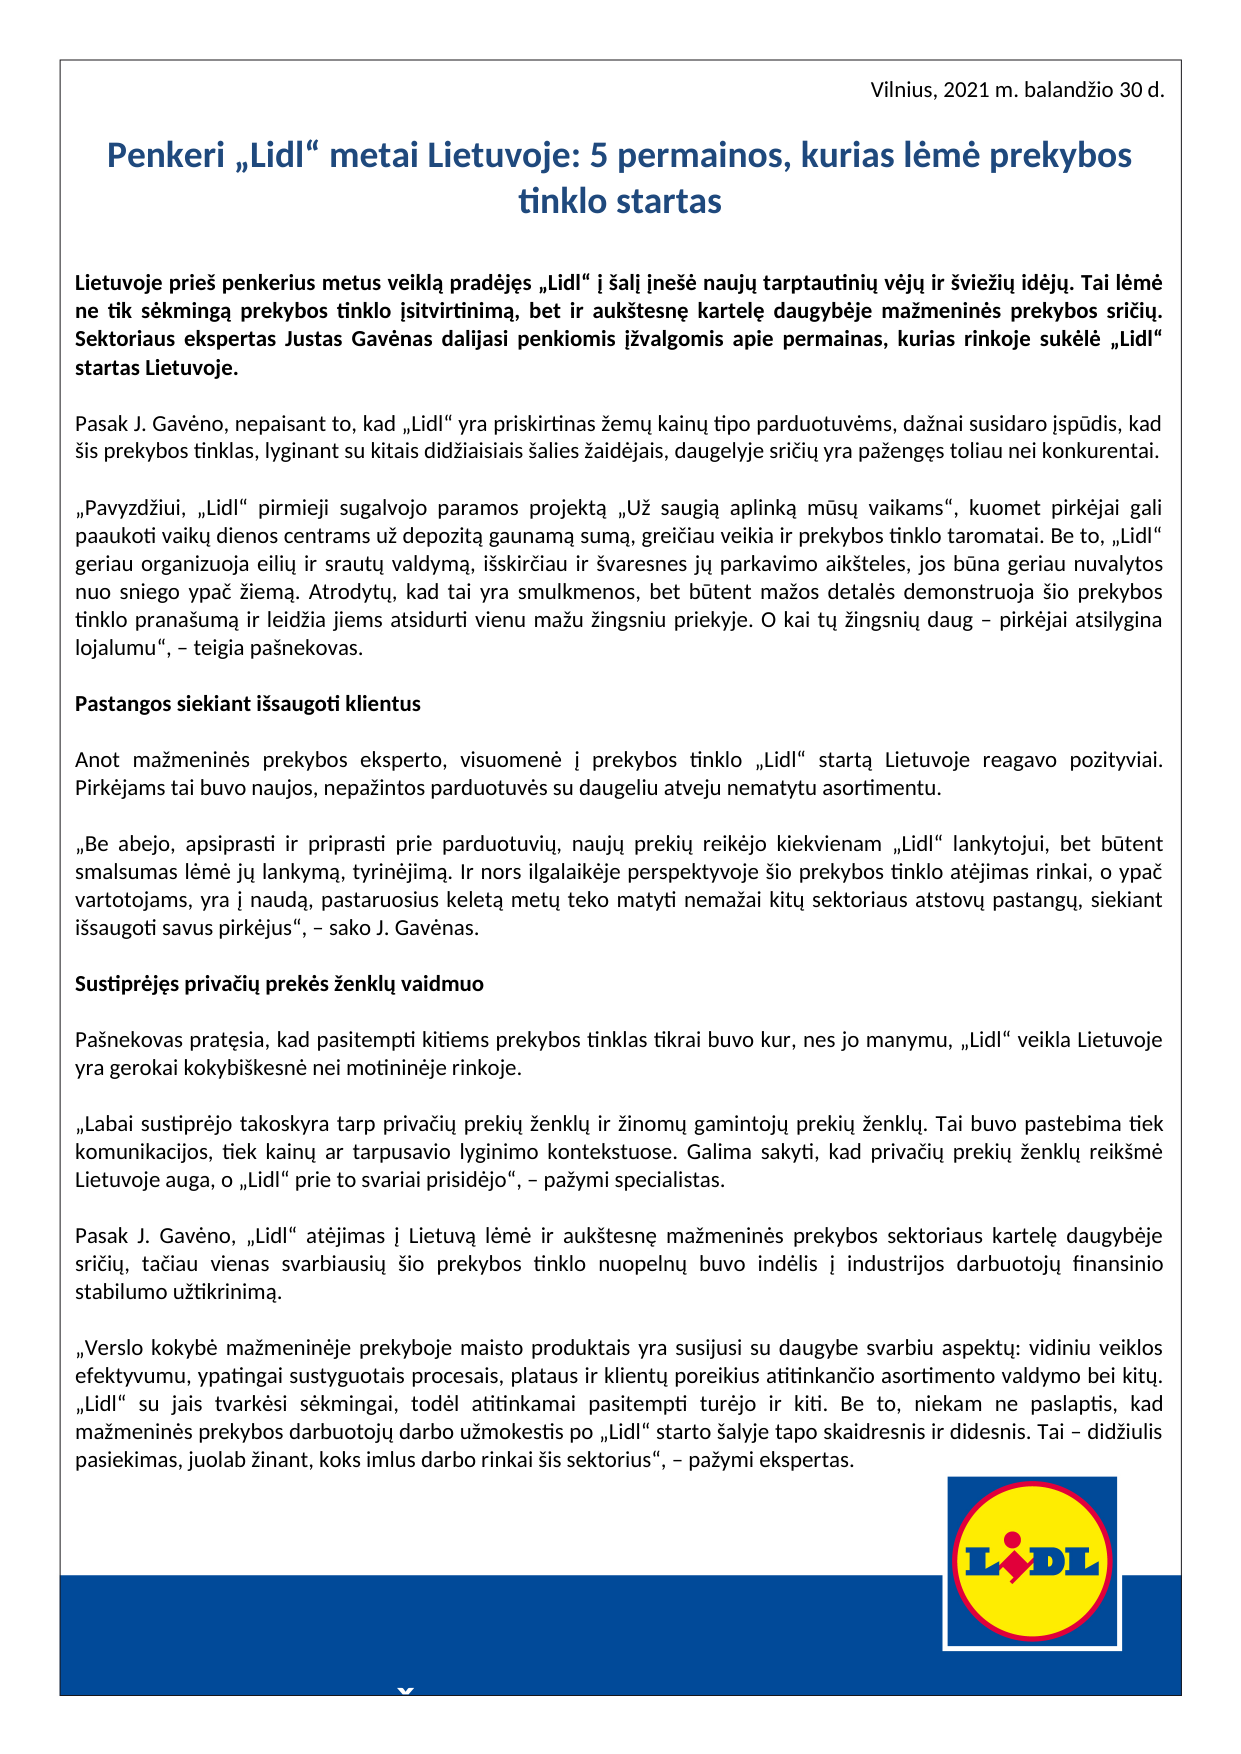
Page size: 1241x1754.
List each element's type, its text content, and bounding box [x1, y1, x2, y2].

text Vilnius, 2021 m. balandžio 30 d. [75, 75, 1165, 103]
text Pašnekovas pratęsia, kad pasitempti kitiems prekybos tinklas tikrai buvo kur, nes jo manymu, „Lidl“ veikla Lietuvoje yra gerokai kokybiškesnė nei motininėje rinkoje. [75, 1025, 1165, 1081]
picture [0, 0, 1241, 1754]
text Penkeri „Lidl“ metai Lietuvoje: 5 permainos, kurias lėmė prekybos tinklo startas [75, 131, 1165, 223]
text „Pavyzdžiui, „Lidl“ pirmieji sugalvojo paramos projektą „Už saugią aplinką mūsų vaikams“, kuomet pirkėjai gali paaukoti vaikų dienos centrams už depozitą gaunamą sumą, greičiau veikia ir prekybos tinklo taromatai. Be to, „Lidl“ geriau organizuoja eilių ir srautų valdymą, išskirčiau ir švaresnes jų parkavimo aikšteles, jos būna geriau nuvalytos nuo sniego ypač žiemą. Atrodytų, kad tai yra smulkmenos, bet būtent mažos detalės demonstruoja šio prekybos tinklo pranašumą ir leidžia jiems atsidurti vienu mažu žingsniu priekyje. O kai tų žingsnių daug – pirkėjai atsilygina lojalumu“, – teigia pašnekovas. [75, 493, 1165, 661]
text Pastangos siekiant išsaugoti klientus [75, 689, 1165, 717]
text Sustiprėjęs privačių prekės ženklų vaidmuo [75, 969, 1165, 997]
text Lietuvoje prieš penkerius metus veiklą pradėjęs „Lidl“ į šalį įnešė naujų tarptautinių vėjų ir šviežių idėjų. Tai lėmė ne tik sėkmingą prekybos tinklo įsitvirtinimą, bet ir aukštesnę kartelę daugybėje mažmeninės prekybos sričių. Sektoriaus ekspertas Justas Gavėnas dalijasi penkiomis įžvalgomis apie permainas, kurias rinkoje sukėlė „Lidl“ startas Lietuvoje. [75, 268, 1165, 381]
text Pasak J. Gavėno, nepaisant to, kad „Lidl“ yra priskirtinas žemų kainų tipo parduotuvėms, dažnai susidaro įspūdis, kad šis prekybos tinklas, lyginant su kitais didžiaisiais šalies žaidėjais, daugelyje sričių yra pažengęs toliau nei konkurentai. [75, 409, 1165, 465]
text Anot mažmeninės prekybos eksperto, visuomenė į prekybos tinklo „Lidl“ startą Lietuvoje reagavo pozityviai. Pirkėjams tai buvo naujos, nepažintos parduotuvės su daugeliu atveju nematytu asortimentu. [75, 745, 1165, 801]
text Pasak J. Gavėno, „Lidl“ atėjimas į Lietuvą lėmė ir aukštesnę mažmeninės prekybos sektoriaus kartelę daugybėje sričių, tačiau vienas svarbiausių šio prekybos tinklo nuopelnų buvo indėlis į industrijos darbuotojų finansinio stabilumo užtikrinimą. [75, 1221, 1165, 1305]
text „Be abejo, apsiprasti ir priprasti prie parduotuvių, naujų prekių reikėjo kiekvienam „Lidl“ lankytojui, bet būtent smalsumas lėmė jų lankymą, tyrinėjimą. Ir nors ilgalaikėje perspektyvoje šio prekybos tinklo atėjimas rinkai, o ypač vartotojams, yra į naudą, pastaruosius keletą metų teko matyti nemažai kitų sektoriaus atstovų pastangų, siekiant išsaugoti savus pirkėjus“, – sako J. Gavėnas. [75, 829, 1165, 941]
text „Labai sustiprėjo takoskyra tarp privačių prekių ženklų ir žinomų gamintojų prekių ženklų. Tai buvo pastebima tiek komunikacijos, tiek kainų ar tarpusavio lyginimo kontekstuose. Galima sakyti, kad privačių prekių ženklų reikšmė Lietuvoje auga, o „Lidl“ prie to svariai prisidėjo“, – pažymi specialistas. [75, 1109, 1165, 1193]
text „Verslo kokybė mažmeninėje prekyboje maisto produktais yra susijusi su daugybe svarbiu aspektų: vidiniu veiklos efektyvumu, ypatingai sustyguotais procesais, plataus ir klientų poreikius atitinkančio asortimento valdymo bei kitų. „Lidl“ su jais tvarkėsi sėkmingai, todėl atitinkamai pasitempti turėjo ir kiti. Be to, niekam ne paslaptis, kad mažmeninės prekybos darbuotojų darbo užmokestis po „Lidl“ starto šalyje tapo skaidresnis ir didesnis. Tai – didžiulis pasiekimas, juolab žinant, koks imlus darbo rinkai šis sektorius“, – pažymi ekspertas. [75, 1333, 1165, 1473]
